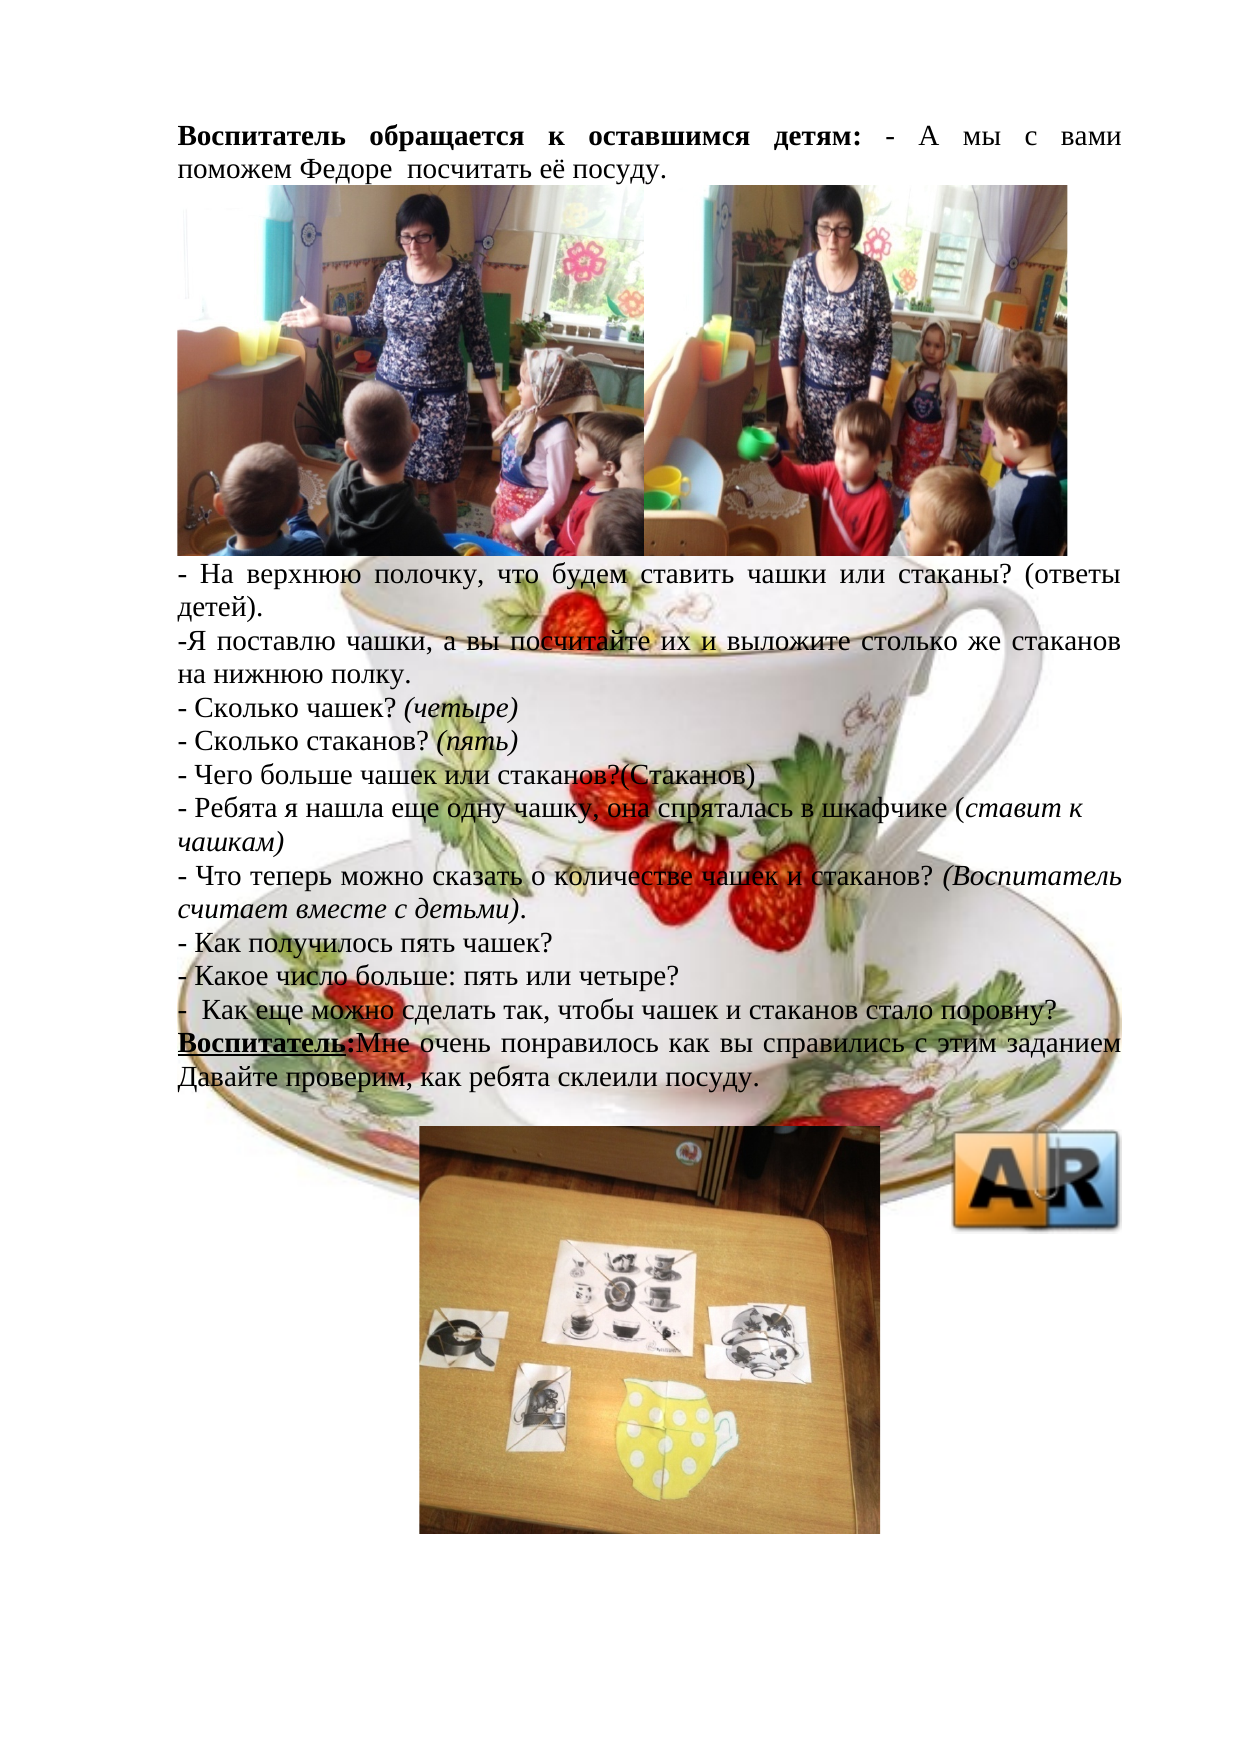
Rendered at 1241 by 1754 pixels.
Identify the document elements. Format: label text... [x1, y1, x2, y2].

text - На верхнюю полочку, что будем ставить чашки или стаканы? (ответы детей). [177, 556, 1122, 623]
text Воспитатель обращается к оставшимся детям: - А мы с вами поможем Федоре посчитать её посуду. [177, 118, 1122, 185]
text Воспитатель:Мне очень понравилось как вы справились с этим заданием Давайте проверим, как ребята склеили посуду. [177, 1025, 1122, 1092]
text - Чего больше чашек или стаканов?(Стаканов) [177, 757, 1122, 791]
text - Сколько чашек? (четыре) [177, 690, 1122, 723]
text - Как получилось пять чашек? [177, 925, 1122, 958]
picture [177, 185, 1122, 556]
text - Как еще можно сделать так, чтобы чашек и стаканов стало поровну? [177, 992, 1122, 1025]
text - Какое число больше: пять или четыре? [177, 958, 1122, 992]
text - Ребята я нашла еще одну чашку, она спряталась в шкафчике (ставит к чашкам) [177, 791, 1122, 858]
text - Сколько стаканов? (пять) [177, 723, 1122, 757]
picture [177, 1092, 1122, 1534]
text - Что теперь можно сказать о количестве чашек и стаканов? (Воспитатель считает вместе с детьми). [177, 858, 1122, 925]
text -Я поставлю чашки, а вы посчитайте их и выложите столько же стаканов на нижнюю полку. [177, 623, 1122, 690]
